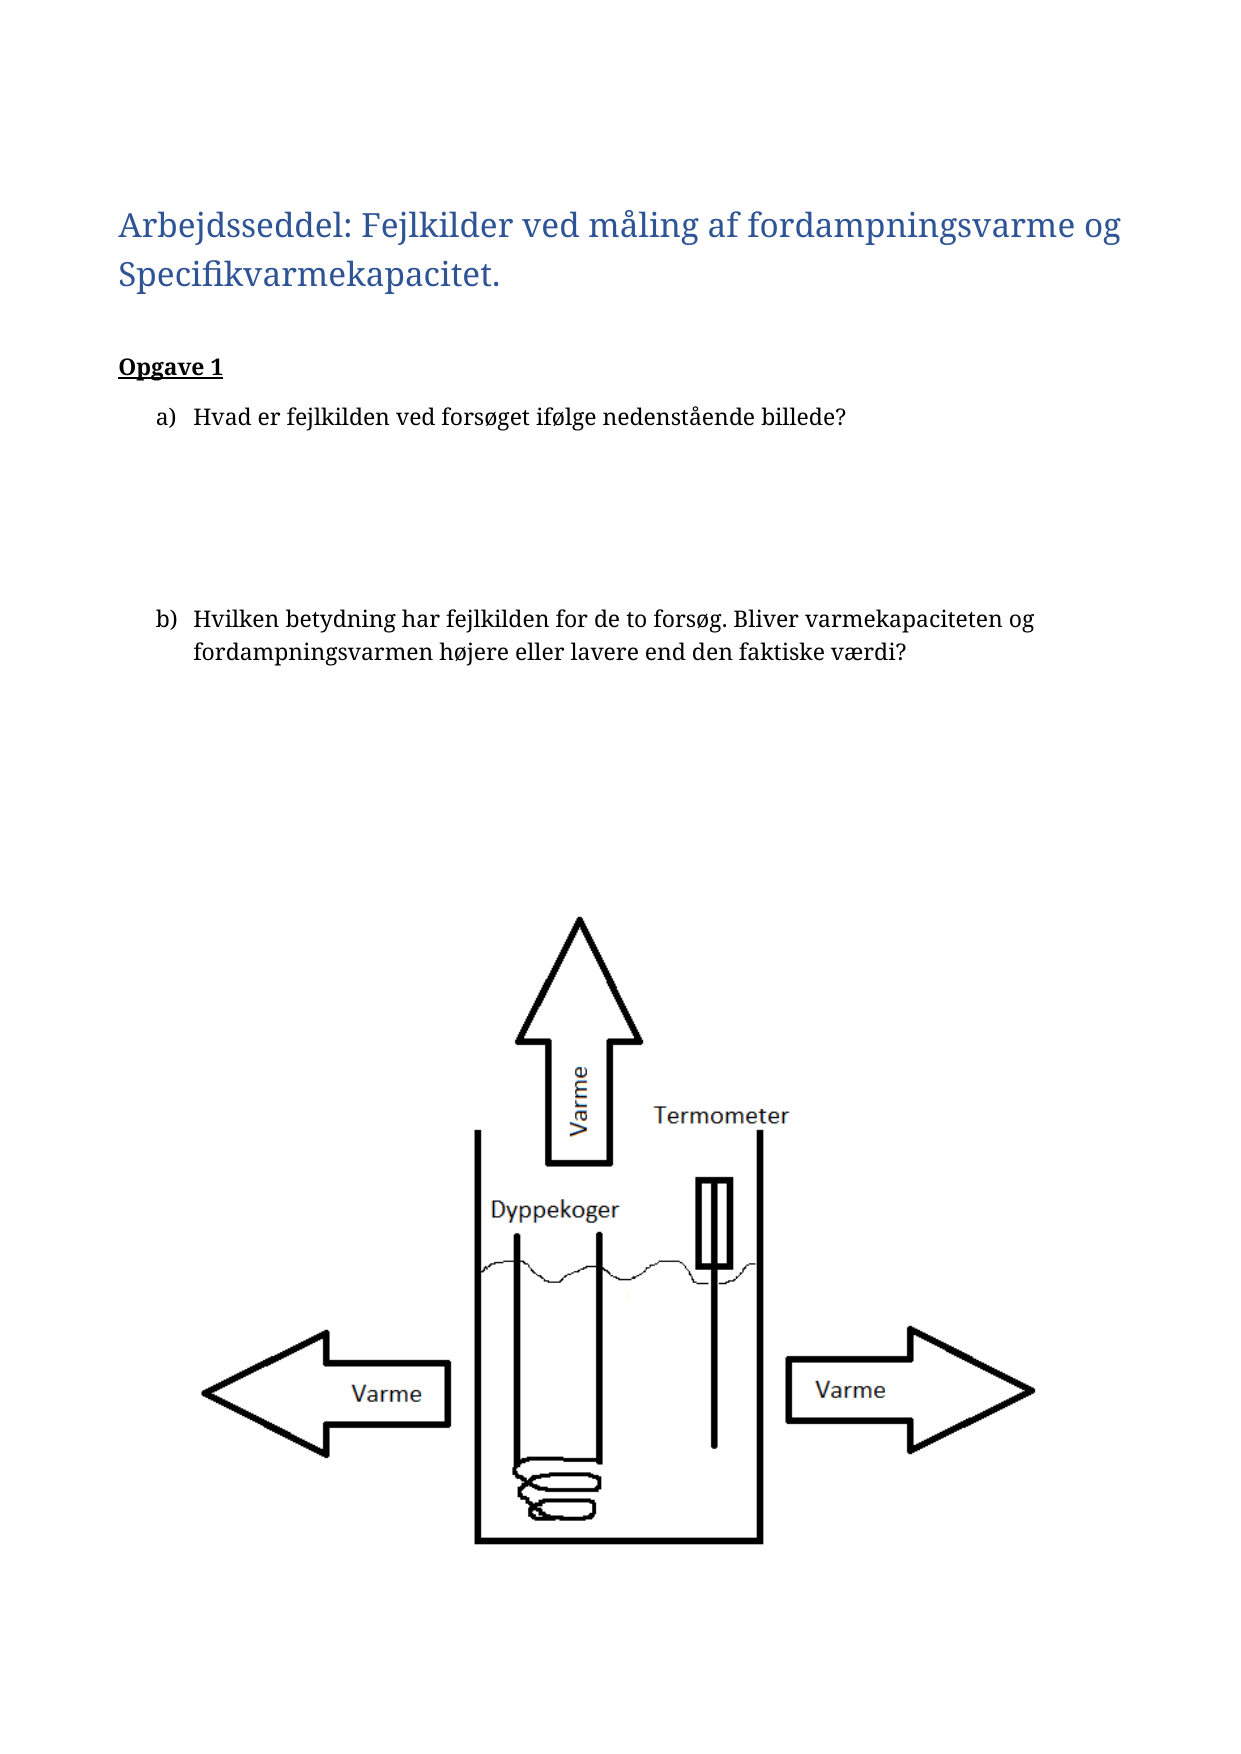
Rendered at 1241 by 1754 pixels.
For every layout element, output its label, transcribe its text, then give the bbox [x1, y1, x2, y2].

subtitle Arbejdsseddel: Fejlkilder ved måling af fordampningsvarme og Specifikvarmekapacitet. [118, 202, 1122, 297]
picture [152, 887, 1077, 1564]
list Hvad er fejlkilden ved forsøget ifølge nedenstående billede? [156, 401, 1122, 432]
list Hvilken betydning har fejlkilden for de to forsøg. Bliver varmekapaciteten og fordampningsvarmen højere eller lavere end den faktiske værdi? [156, 603, 1122, 668]
text Opgave 1 [118, 351, 1122, 382]
